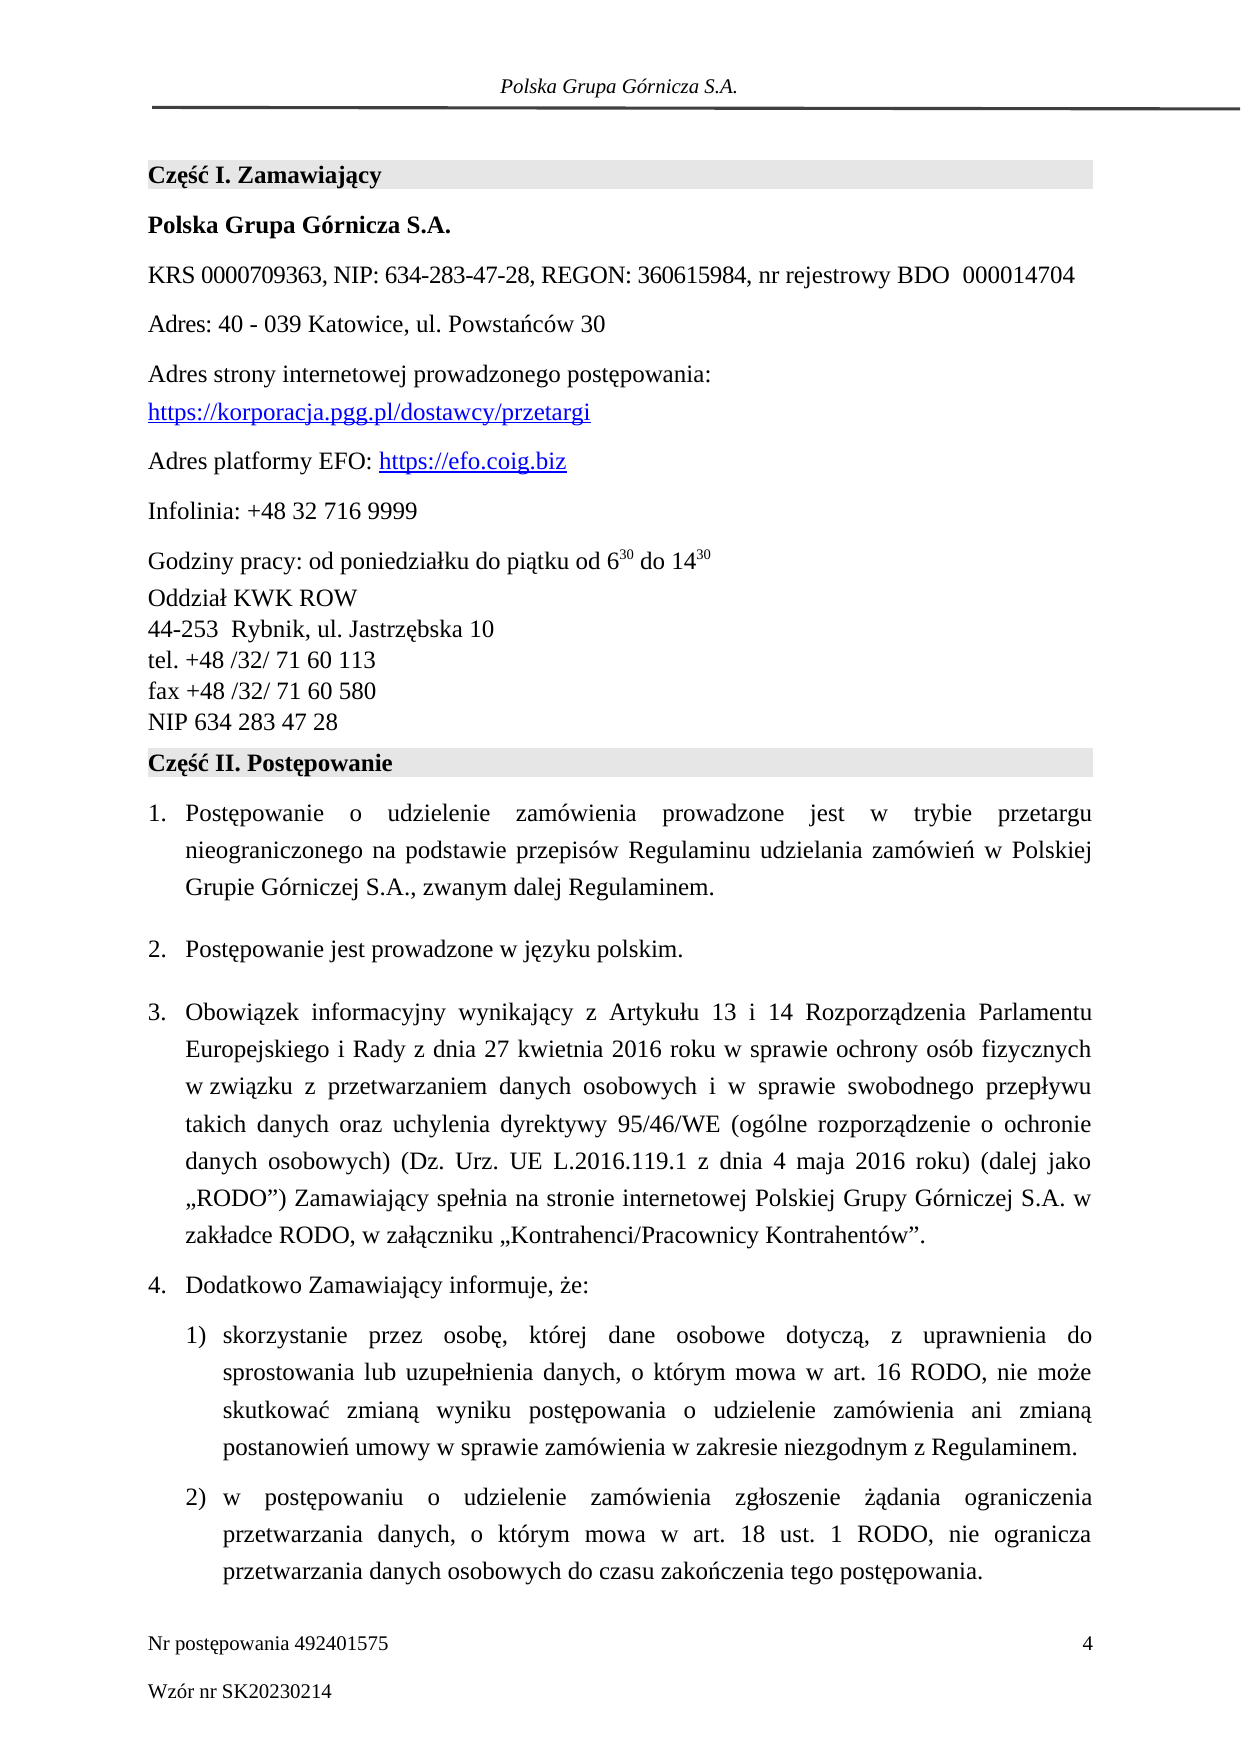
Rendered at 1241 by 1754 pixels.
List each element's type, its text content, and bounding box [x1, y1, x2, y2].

text KRS 0000709363, NIP: 634-283-47-28, REGON: 360615984, nr rejestrowy BDO 000014704 [148, 260, 1093, 288]
text Adres platformy EFO: https://efo.coig.biz [148, 446, 1093, 475]
list Postępowanie o udzielenie zamówienia prowadzone jest w trybie przetargu nieograniczonego na podstawie przepisów Regulaminu udzielania zamówień w Polskiej Grupie Górniczej S.A., zwanym dalej Regulaminem. [148, 798, 1093, 901]
list w postępowaniu o udzielenie zamówienia zgłoszenie żądania ograniczenia przetwarzania danych, o którym mowa w art. 18 ust. 1 RODO, nie ogranicza przetwarzania danych osobowych do czasu zakończenia tego postępowania. [185, 1482, 1093, 1585]
text Godziny pracy: od poniedziałku do piątku od 630 do 1430 [148, 546, 1093, 575]
text 44-253 Rybnik, ul. Jastrzębska 10 [148, 614, 1093, 643]
list Dodatkowo Zamawiający informuje, że: [148, 1270, 1093, 1299]
text tel. +48 /32/ 71 60 113 [148, 645, 1093, 674]
text NIP 634 283 47 28 [148, 707, 1093, 735]
subtitle Część I. Zamawiający [148, 160, 1093, 189]
text fax +48 /32/ 71 60 580 [148, 676, 1093, 704]
text Oddział KWK ROW [148, 583, 1093, 612]
text Adres: 40 - 039 Katowice, ul. Powstańców 30 [148, 309, 1093, 338]
list Postępowanie jest prowadzone w języku polskim. [148, 934, 1093, 963]
text Polska Grupa Górnicza S.A. [148, 210, 1093, 239]
list skorzystanie przez osobę, której dane osobowe dotyczą, z uprawnienia do sprostowania lub uzupełnienia danych, o którym mowa w art. 16 RODO, nie może skutkować zmianą wyniku postępowania o udzielenie zamówienia ani zmianą postanowień umowy w sprawie zamówienia w zakresie niezgodnym z Regulaminem. [185, 1320, 1093, 1461]
text Adres strony internetowej prowadzonego postępowania: https://korporacja.pgg.pl/dostawcy/przetargi [148, 359, 1093, 425]
list Obowiązek informacyjny wynikający z Artykułu 13 i 14 Rozporządzenia Parlamentu Europejskiego i Rady z dnia 27 kwietnia 2016 roku w sprawie ochrony osób fizycznych w związku z przetwarzaniem danych osobowych i w sprawie swobodnego przepływu takich danych oraz uchylenia dyrektywy 95/46/WE (ogólne rozporządzenie o ochronie danych osobowych) (Dz. Urz. UE L.2016.119.1 z dnia 4 maja 2016 roku) (dalej jako „RODO”) Zamawiający spełnia na stronie internetowej Polskiej Grupy Górniczej S.A. w zakładce RODO, w załączniku „Kontrahenci/Pracownicy Kontrahentów”. [148, 997, 1093, 1249]
subtitle Część II. Postępowanie [148, 748, 1093, 777]
text Infolinia: +48 32 716 9999 [148, 496, 1093, 525]
